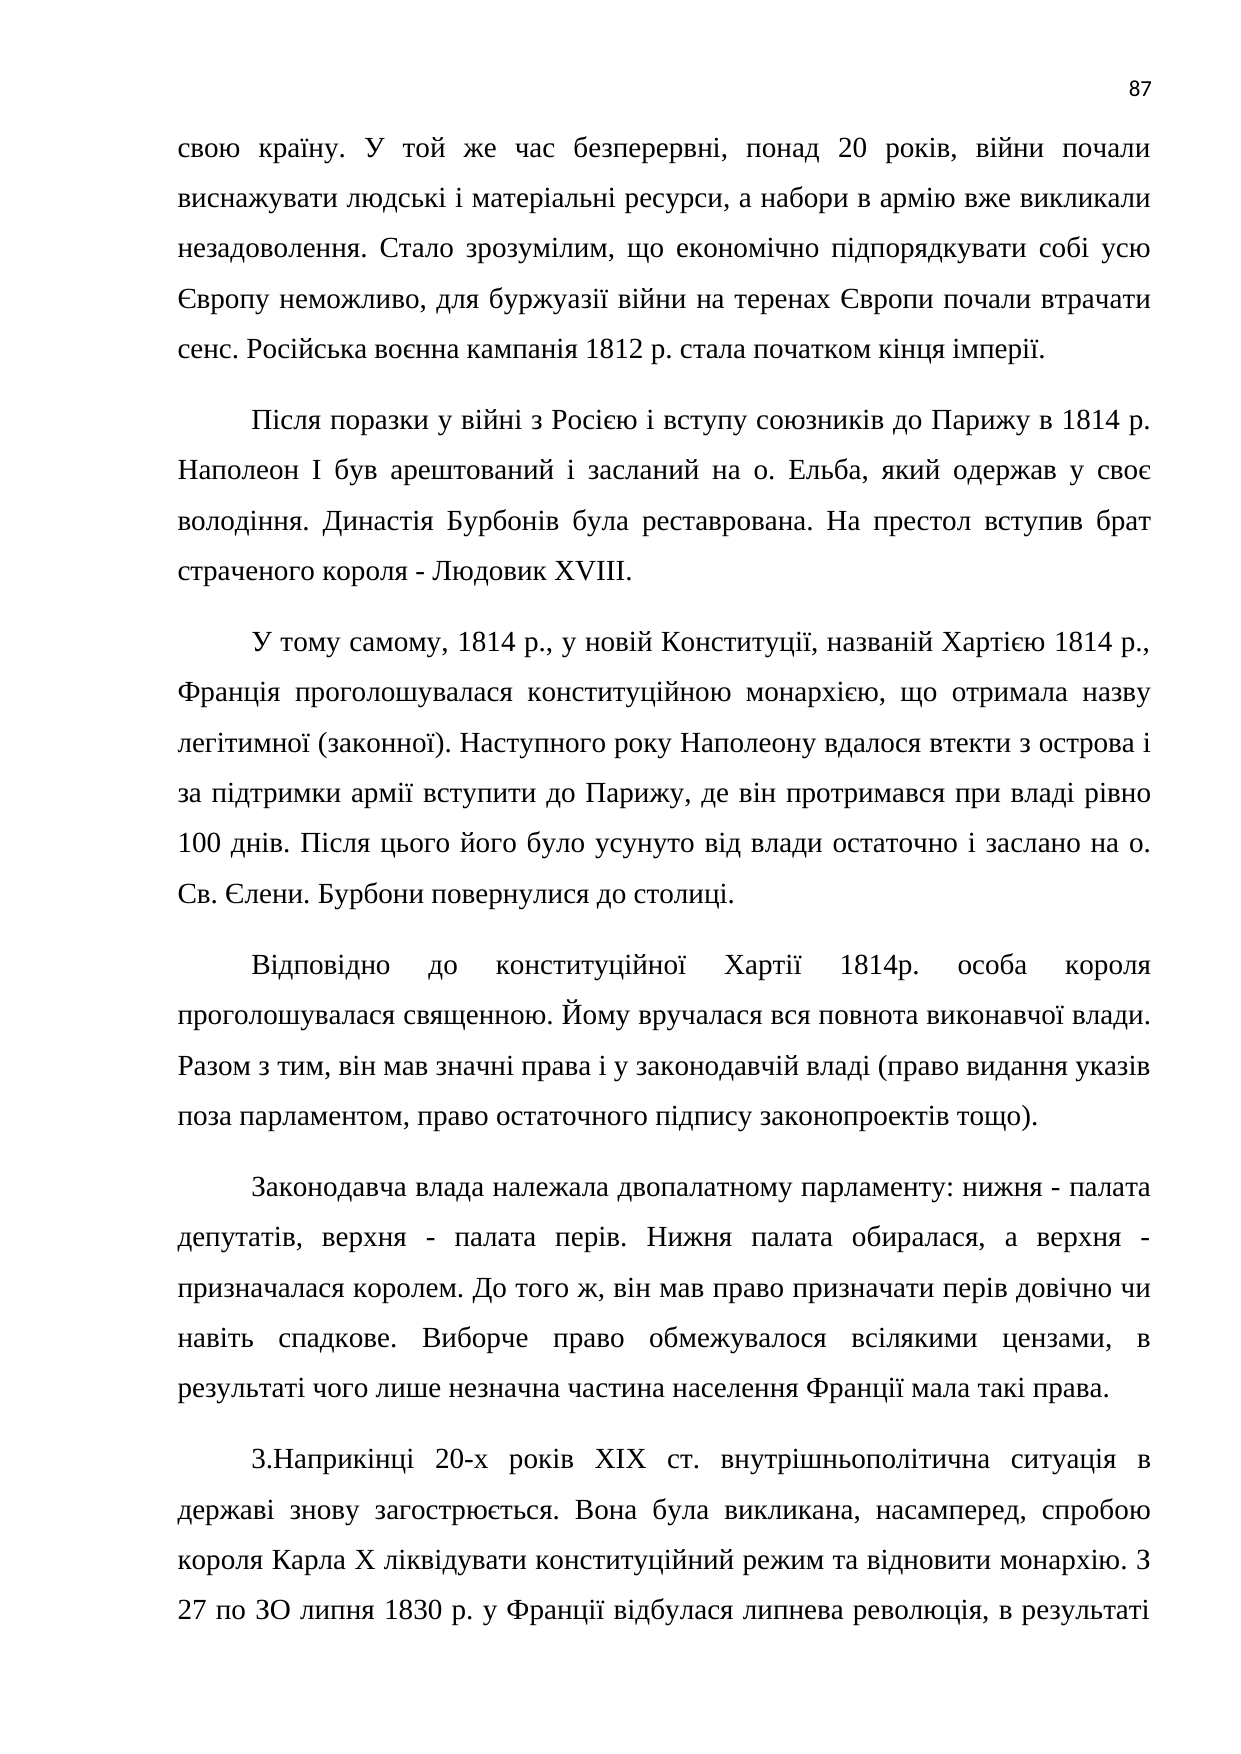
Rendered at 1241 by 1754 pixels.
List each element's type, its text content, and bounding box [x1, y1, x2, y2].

text Після поразки у війні з Росією і вступу союзників до Парижу в 1814 р. Наполеон І був арештований і засланий на о. Ельба, який одержав у своє володіння. Династія Бурбонів була реставрована. На престол вступив брат страченого короля - Людовик XVIII. [177, 402, 1152, 587]
text У тому самому, 1814 р., у новій Конституції, названій Хартією 1814 p., Франція проголошувалася конституційною монархією, що отримала назву легітимної (законної). Наступного року Наполеону вдалося втекти з острова і за підтримки армії вступити до Парижу, де він протримався при владі рівно 100 днів. Після цього його було усунуто від влади остаточно і заслано на о. Св. Єлени. Бурбони повернулися до столиці. [177, 624, 1152, 909]
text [177, 130, 1152, 364]
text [177, 1441, 1152, 1626]
text Відповідно до конституційної Хартії 1814р. особа короля проголошувалася священною. Йому вручалася вся повнота виконавчої влади. Разом з тим, він мав значні права і у законодавчій владі (право видання указів поза парламентом, право остаточного підпису законопроектів тощо). [177, 947, 1152, 1131]
text Законодавча влада належала двопалатному парламенту: нижня - палата депутатів, верхня - палата перів. Нижня палата обиралася, а верхня - призначалася королем. До того ж, він мав право призначати перів довічно чи навіть спадкове. Виборче право обмежувалося всілякими цензами, в результаті чого лише незначна частина населення Франції мала такі права. [177, 1169, 1152, 1404]
